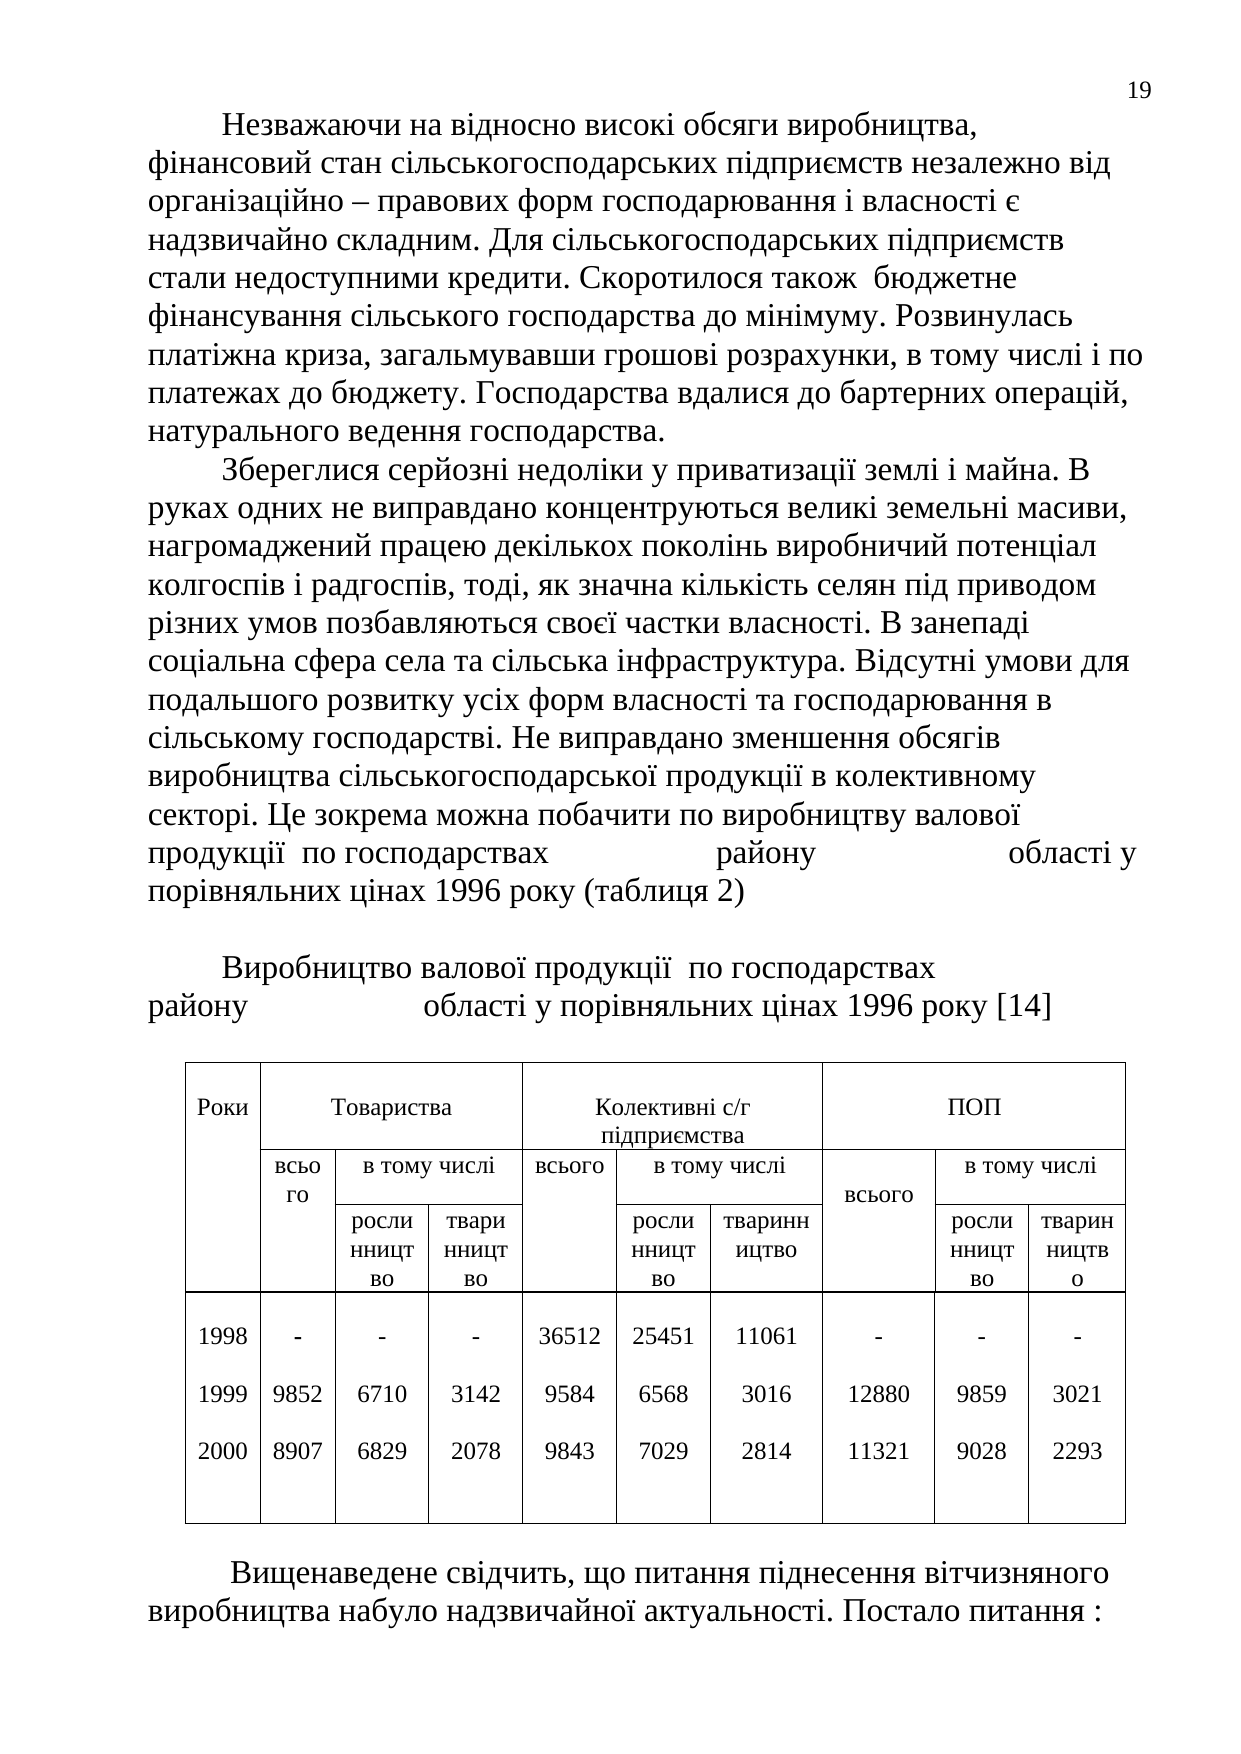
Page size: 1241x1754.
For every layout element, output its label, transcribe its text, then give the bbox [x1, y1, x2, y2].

table_cell тваринництво [1029, 1205, 1125, 1291]
table_cell в тому числі [936, 1150, 1125, 1204]
table_cell - 3021 2293 [1029, 1293, 1125, 1522]
table_cell рослинництво [336, 1205, 428, 1291]
table_cell в тому числі [336, 1150, 522, 1204]
table_cell всього [823, 1150, 935, 1291]
text Виробництво валової продукції по господарствах району області у порівняльних цінах 1996 року [14] [148, 947, 1152, 1024]
table_cell - 3142 2078 [429, 1293, 522, 1522]
table_cell 11061 3016 2814 [711, 1293, 822, 1522]
text Незважаючи на відносно високі обсяги виробництва, фінансовий стан сільськогосподарських підприємств незалежно від організаційно – правових форм господарювання і власності є надзвичайно складним. Для сільськогосподарських підприємств стали недоступними кредити. Скоротилося також бюджетне фінансування сільського господарства до мінімуму. Розвинулась платіжна криза, загальмувавши грошові розрахунки, в тому числі і по платежах до бюджету. Господарства вдалися до бартерних операцій, натурального ведення господарства. [148, 104, 1152, 449]
table_cell - 6710 6829 [336, 1293, 428, 1522]
table_header ПОП [823, 1063, 1125, 1149]
table_cell тваринництво [429, 1205, 522, 1291]
text Збереглися серйозні недоліки у приватизації землі і майна. В руках одних не виправдано концентруються великі земельні масиви, нагромаджений працею декількох поколінь виробничий потенціал колгоспів і радгоспів, тоді, як значна кількість селян під приводом різних умов позбавляються своєї частки власності. В занепаді соціальна сфера села та сільська інфраструктура. Відсутні умови для подальшого розвитку усіх форм власності та господарювання в сільському господарстві. Не виправдано зменшення обсягів виробництва сільськогосподарської продукції в колективному секторі. Це зокрема можна побачити по виробництву валової продукції по господарствах району області у порівняльних цінах 1996 року (таблиця 2) [148, 449, 1152, 909]
table_header Товариства [261, 1063, 522, 1149]
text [148, 1552, 1152, 1629]
table_cell в тому числі [617, 1150, 822, 1204]
table_header Роки [186, 1063, 260, 1291]
table_cell - 12880 11321 [823, 1293, 934, 1522]
table_cell рослинництво [617, 1205, 710, 1291]
table_cell 36512 9584 9843 [523, 1293, 616, 1522]
table_cell всього [261, 1150, 335, 1291]
table_cell - 9852 8907 [261, 1293, 335, 1522]
table_cell рослинництво [936, 1205, 1028, 1291]
table_cell всього [523, 1150, 616, 1291]
table_cell - 9859 9028 [935, 1293, 1028, 1522]
table_header Колективні с/г підприємства [523, 1063, 822, 1149]
table_cell 1998 1999 2000 [186, 1293, 260, 1522]
table_cell 25451 6568 7029 [617, 1293, 710, 1522]
table_cell тваринництво [711, 1205, 822, 1291]
